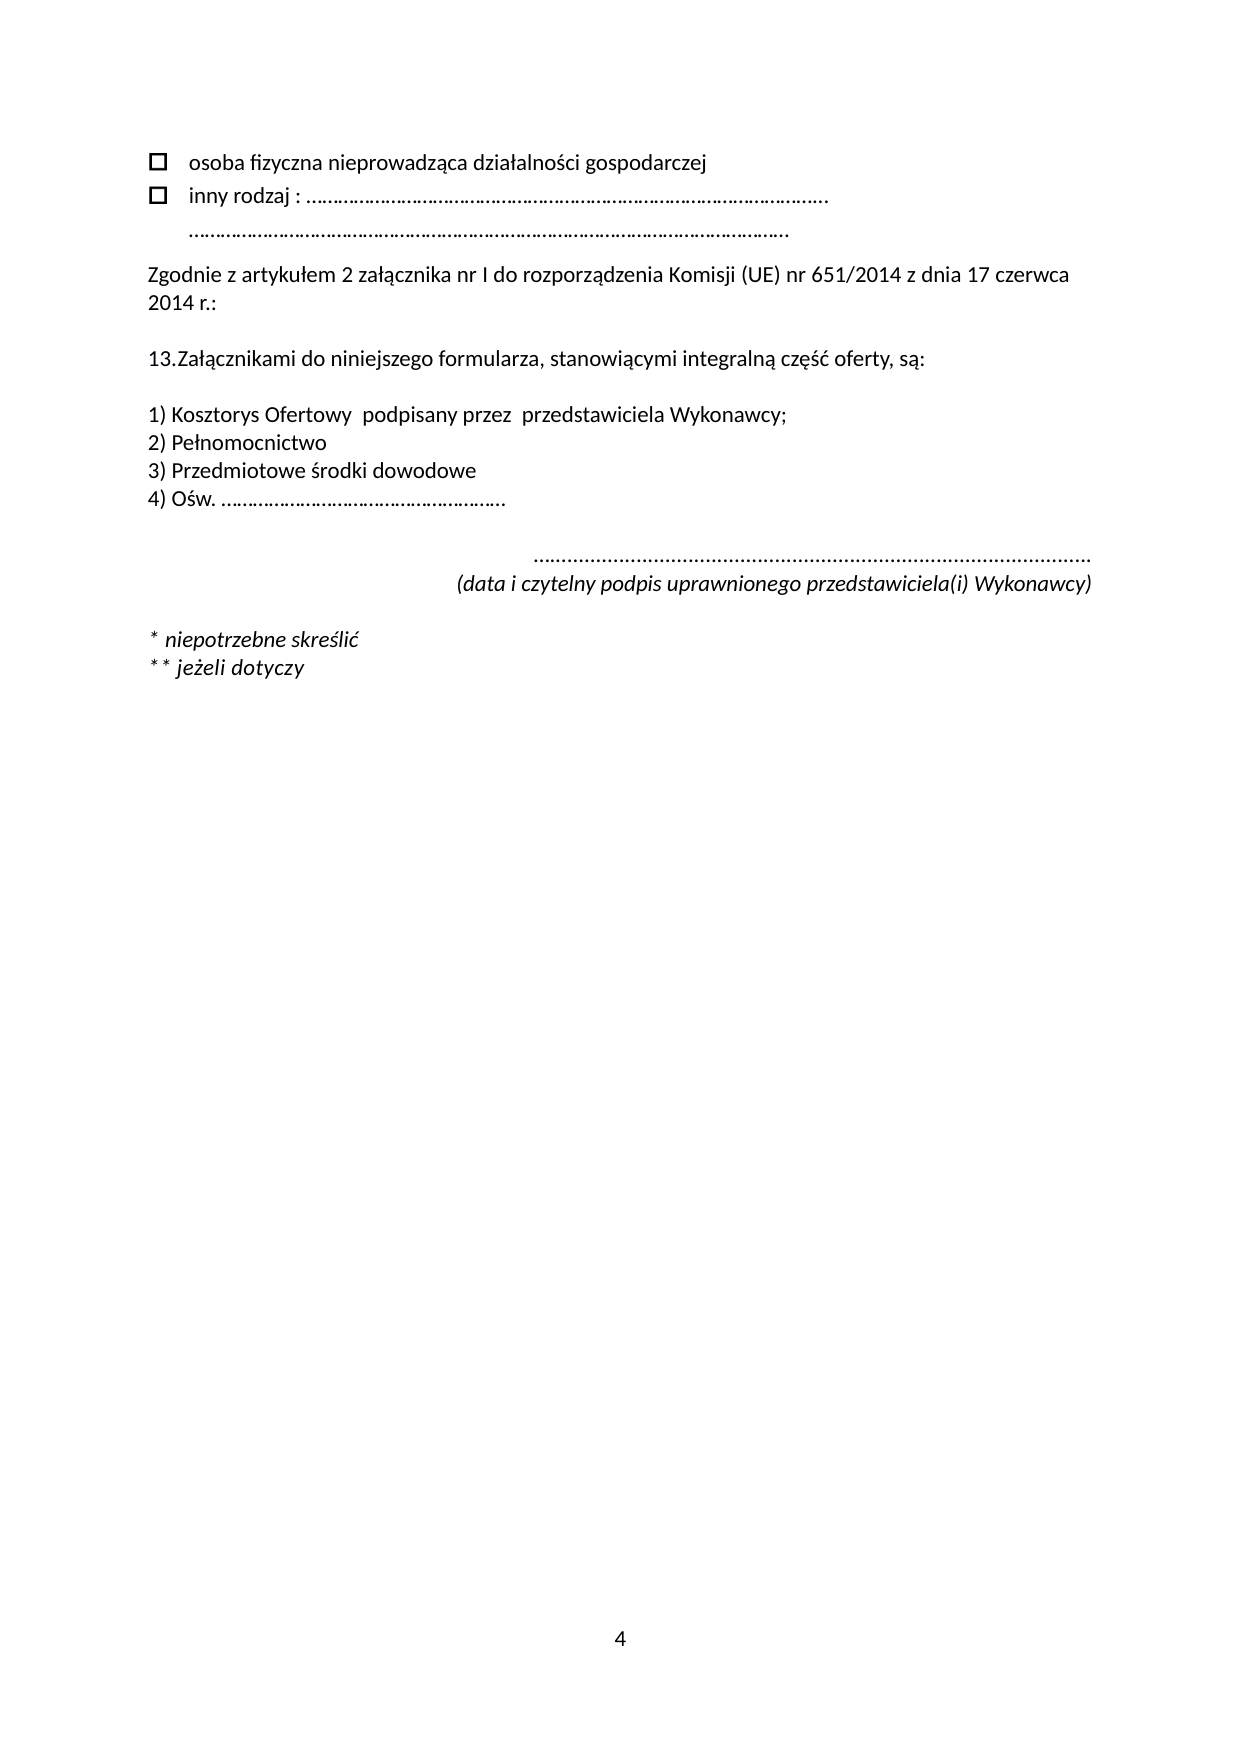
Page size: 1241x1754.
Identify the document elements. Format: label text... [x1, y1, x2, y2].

text …………………………………………………………………………………………………… [148, 215, 1067, 243]
text 2) Pełnomocnictwo [148, 428, 1093, 457]
text 1) Kosztorys Ofertowy podpisany przez przedstawiciela Wykonawcy; [148, 401, 1093, 428]
text osoba fizyczna nieprowadząca działalności gospodarczej [148, 148, 1067, 176]
text 4) Ośw. ……………………………………………… [148, 484, 1093, 513]
text Zgodnie z artykułem 2 załącznika nr I do rozporządzenia Komisji (UE) nr 651/2014 z dnia 17 czerwca 2014 r.: [148, 260, 1072, 316]
text 3) Przedmiotowe środki dowodowe [148, 457, 1093, 484]
text inny rodzaj : ……………………………………………………………………………………... [148, 181, 1067, 209]
text * niepotrzebne skreślić [148, 625, 1093, 653]
text ** jeżeli dotyczy [148, 653, 1093, 681]
text (data i czytelny podpis uprawnionego przedstawiciela(i) Wykonawcy) [148, 569, 1093, 597]
list Załącznikami do niniejszego formularza, stanowiącymi integralną część oferty, są: [148, 344, 1093, 372]
text ….............................................................................................. [148, 541, 1093, 569]
